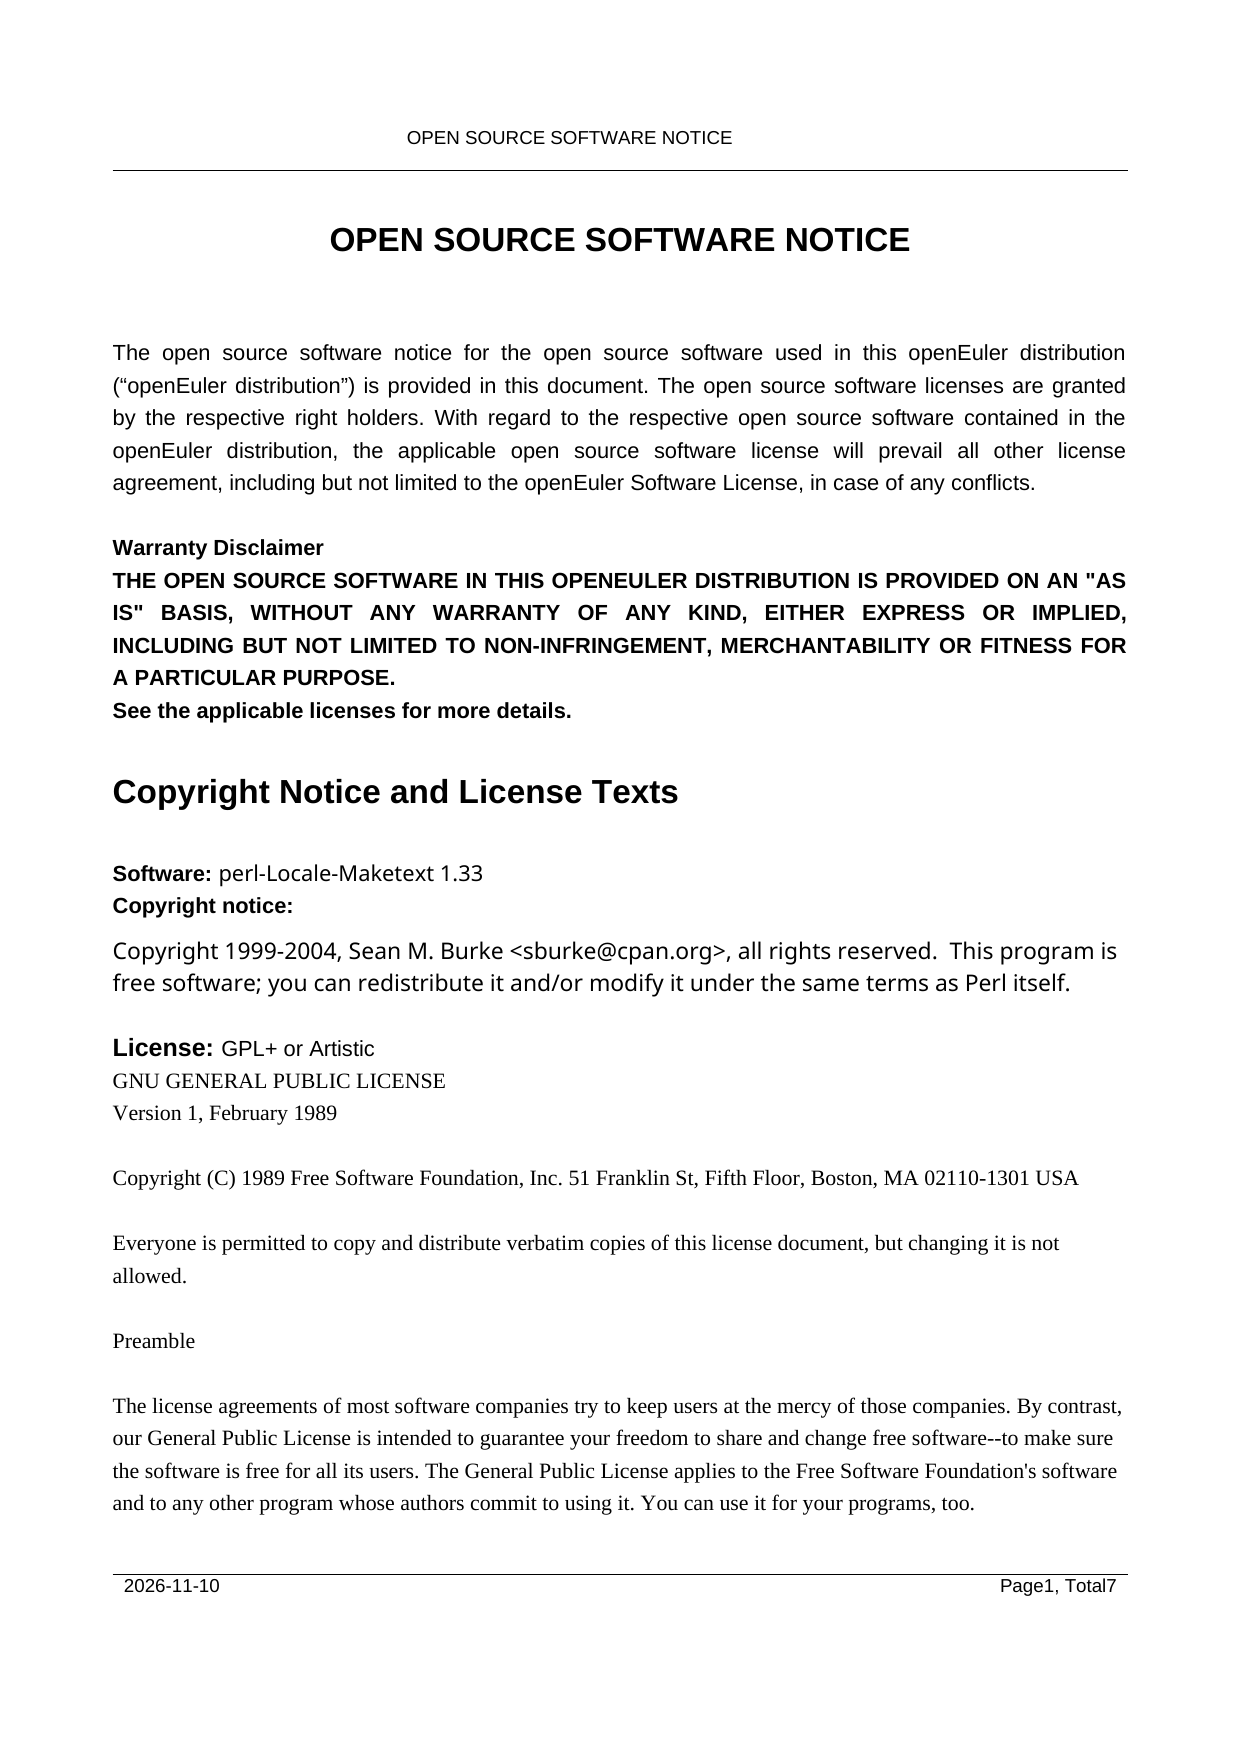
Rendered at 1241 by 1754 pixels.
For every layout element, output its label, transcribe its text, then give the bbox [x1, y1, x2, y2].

text Copyright notice: [112, 889, 1128, 921]
text Copyright 1999-2004, Sean M. Burke <sburke@cpan.org>, all rights reserved. This program is free software; you can redistribute it and/or modify it under the same terms as Perl itself. [112, 934, 1128, 1031]
text Copyright Notice and License Texts [112, 759, 1128, 824]
title Software: perl-Locale-Maketext 1.33 [112, 856, 1128, 889]
text License: GPL+ or Artistic [112, 1031, 1128, 1064]
text THE OPEN SOURCE SOFTWARE IN THIS OPENEULER DISTRIBUTION IS PROVIDED ON AN "AS IS" BASIS, WITHOUT ANY WARRANTY OF ANY KIND, EITHER EXPRESS OR IMPLIED, INCLUDING BUT NOT LIMITED TO NON-INFRINGEMENT, MERCHANTABILITY OR FITNESS FOR A PARTICULAR PURPOSE. See the applicable licenses for more details. [112, 564, 1128, 726]
text Warranty Disclaimer [112, 531, 1128, 564]
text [112, 1064, 1128, 1519]
text OPEN SOURCE SOFTWARE NOTICE [112, 206, 1128, 271]
text The open source software notice for the open source software used in this openEuler distribution (“openEuler distribution”) is provided in this document. The open source software licenses are granted by the respective right holders. With regard to the respective open source software contained in the openEuler distribution, the applicable open source software license will prevail all other license agreement, including but not limited to the openEuler Software License, in case of any conflicts. [112, 336, 1128, 499]
